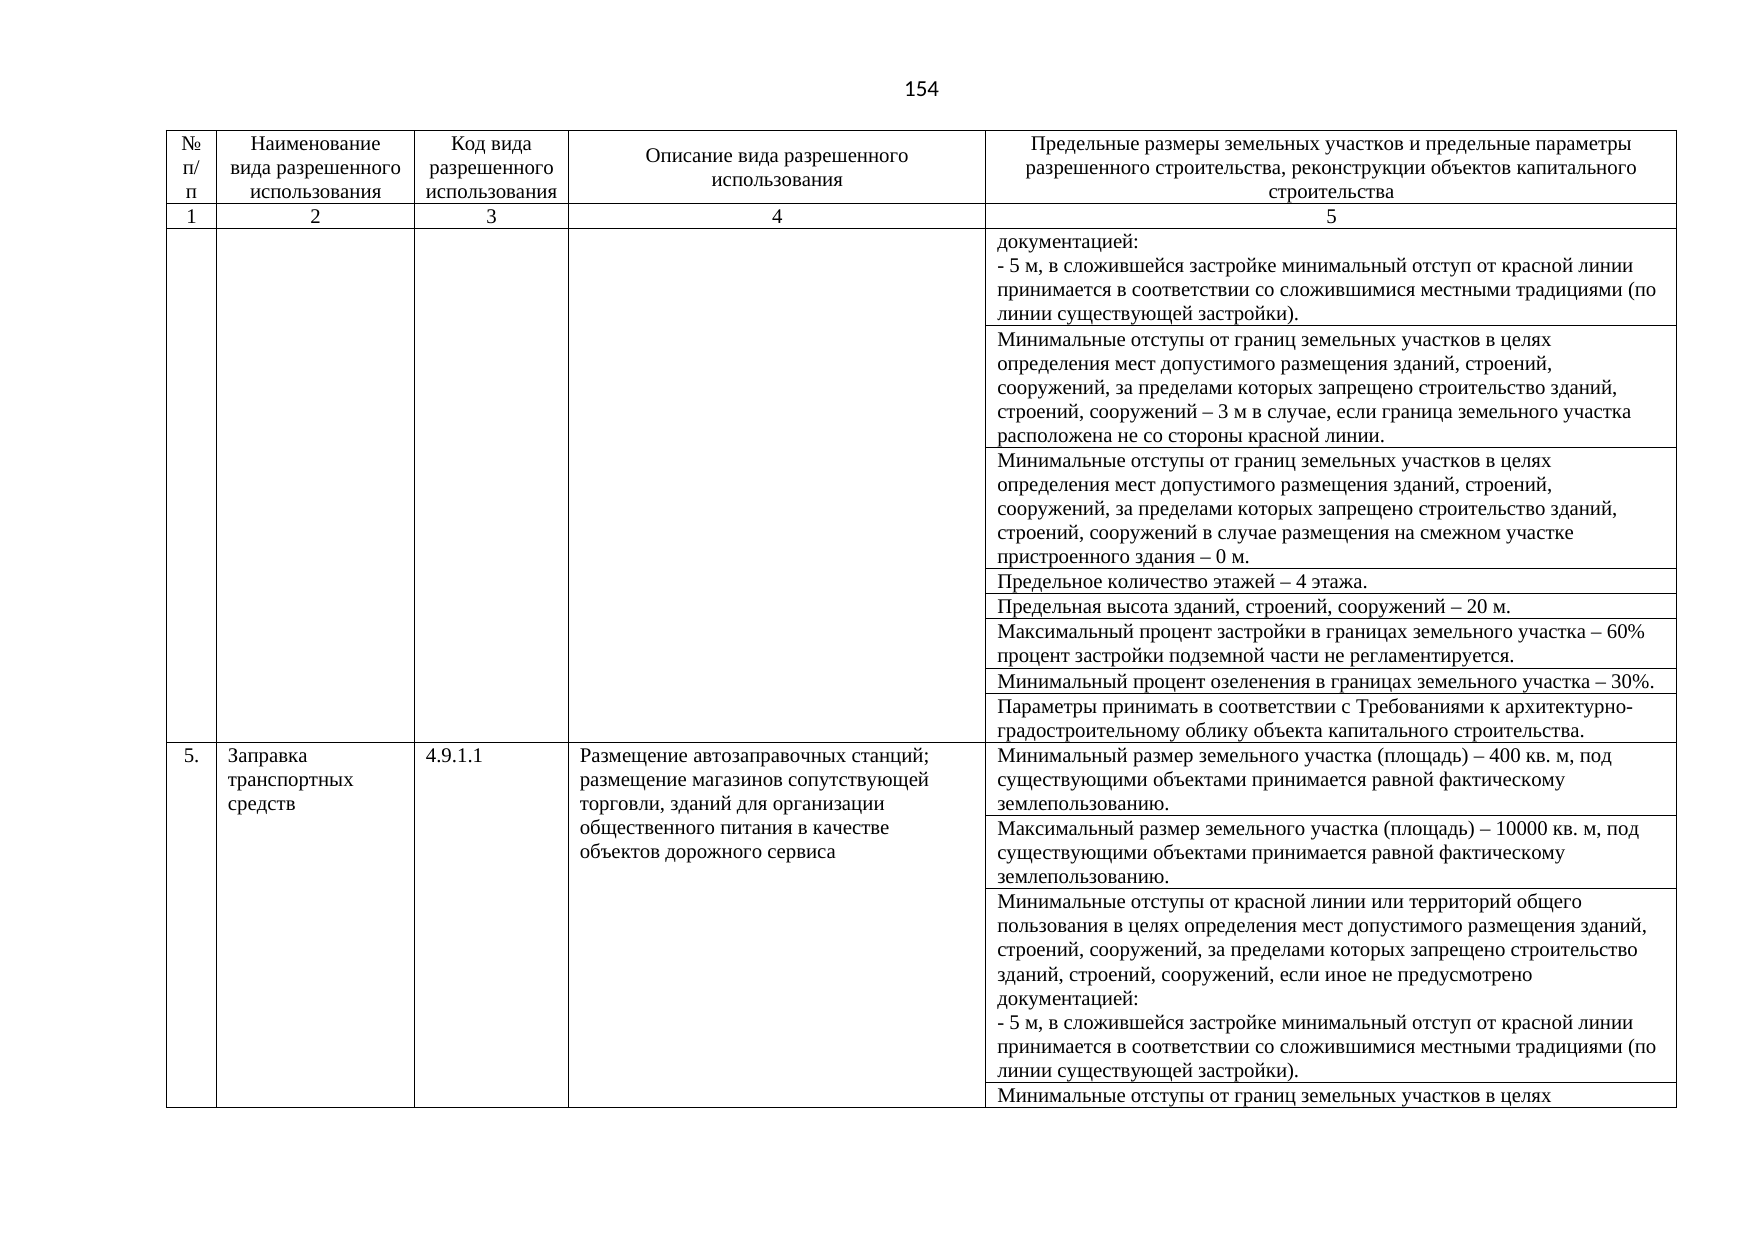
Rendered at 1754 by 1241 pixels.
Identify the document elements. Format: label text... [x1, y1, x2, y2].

table_header Код вида разрешенного использования [415, 131, 568, 203]
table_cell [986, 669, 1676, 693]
table_header Наименование вида разрешенного использования [217, 131, 414, 203]
table_header Предельные размеры земельных участков и предельные параметры разрешенного строительства, реконструкции объектов капитального строительства [986, 131, 1676, 203]
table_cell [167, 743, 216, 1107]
table_header № п/п [167, 131, 216, 203]
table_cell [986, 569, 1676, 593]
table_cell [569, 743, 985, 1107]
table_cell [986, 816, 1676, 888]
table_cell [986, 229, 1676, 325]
table_cell 5 [986, 204, 1676, 228]
table_cell 4 [569, 204, 985, 228]
table_header Описание вида разрешенного использования [569, 131, 985, 203]
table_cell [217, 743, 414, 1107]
table_cell 1 [167, 204, 216, 228]
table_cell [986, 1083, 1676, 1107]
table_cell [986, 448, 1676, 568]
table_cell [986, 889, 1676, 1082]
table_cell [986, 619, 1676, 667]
table_cell 3 [415, 204, 568, 228]
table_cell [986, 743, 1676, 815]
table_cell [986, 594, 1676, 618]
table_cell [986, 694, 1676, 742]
table_cell 2 [217, 204, 414, 228]
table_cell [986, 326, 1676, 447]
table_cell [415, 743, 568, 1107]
